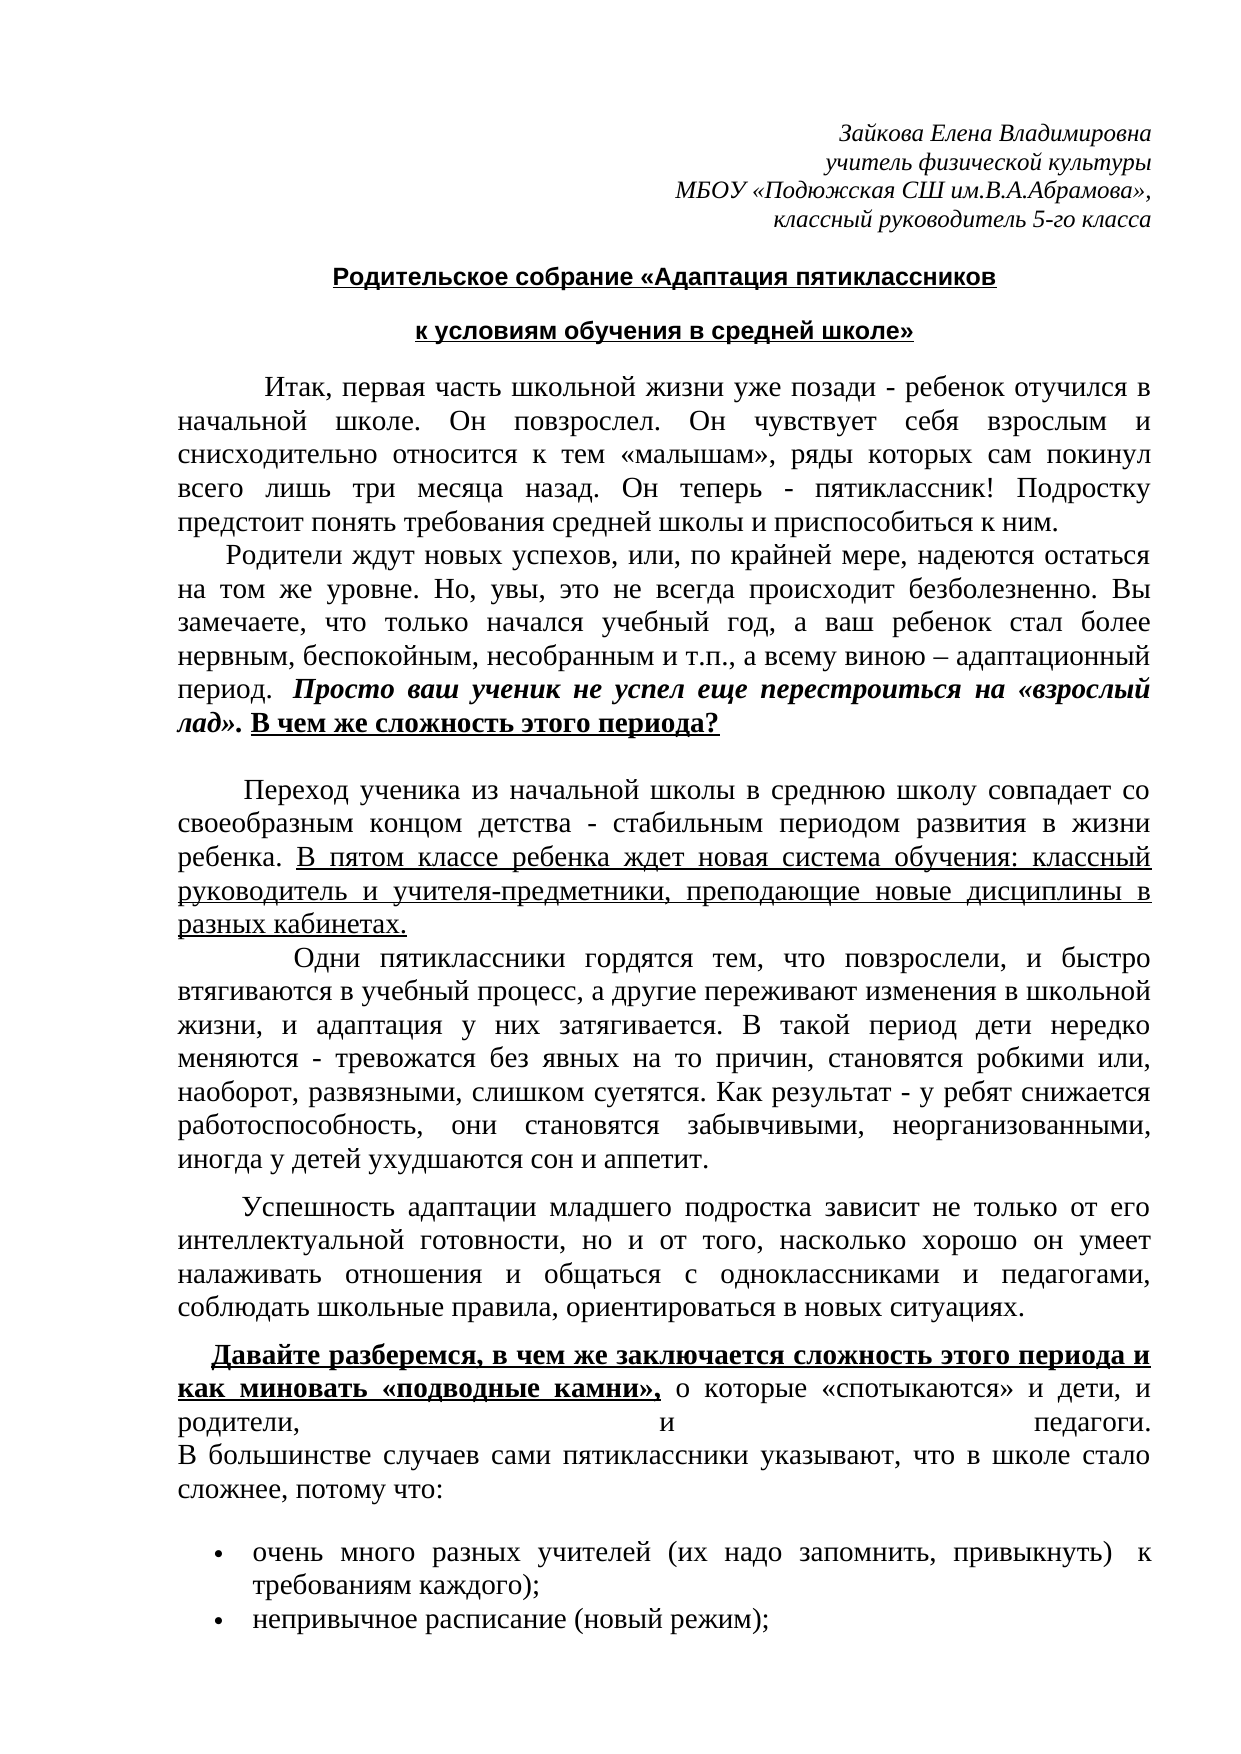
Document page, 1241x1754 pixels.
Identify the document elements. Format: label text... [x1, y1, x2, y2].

list непривычное расписание (новый режим); [215, 1601, 1152, 1634]
text МБОУ «Подюжская СШ им.В.А.Абрамова», [177, 176, 1152, 204]
list очень много разных учителей (их надо запомнить, привыкнуть) к требованиям каждого); [215, 1534, 1152, 1601]
text Родители ждут новых успехов, или, по крайней мере, надеются остаться на том же уровне. Но, увы, это не всегда происходит безболезненно. Вы замечаете, что только начался учебный год, а ваш ребенок стал более нервным, беспокойным, несобранным и т.п., а всему виною – адаптационный период. Просто ваш ученик не успел еще перестроиться на «взрослый лад». В чем же сложность этого периода? [177, 537, 1152, 738]
text Итак, первая часть школьной жизни уже позади - ребенок отучился в начальной школе. Он повзрослел. Он чувствует себя взрослым и снисходительно относится к тем «малышам», ряды которых сам покинул всего лишь три месяца назад. Он теперь - пятиклассник! Подростку предстоит понять требования средней школы и приспособиться к ним. [177, 369, 1152, 537]
text Одни пятиклассники гордятся тем, что повзрослели, и быстро втягиваются в учебный процесс, а другие переживают изменения в школьной жизни, и адаптация у них затягивается. В такой период дети нередко меняются - тревожатся без явных на то причин, становятся робкими или, наоборот, развязными, слишком суетятся. Как результат - у ребят снижается работоспособность, они становятся забывчивыми, неорганизованными, иногда у детей ухудшаются сон и аппетит. [177, 940, 1152, 1174]
text Давайте разберемся, в чем же заключается сложность этого периода и как миновать «подводные камни», о которые «спотыкаются» и дети, и родители, и педагоги. В большинстве случаев сами пятиклассники указывают, что в школе стало сложнее, потому что: [177, 1337, 1152, 1504]
text Переход ученика из начальной школы в среднюю школу совпадает со своеобразным концом детства - стабильным периодом развития в жизни ребенка. В пятом классе ребенка ждет новая система обучения: классный руководитель и учителя-предметники, преподающие новые дисциплины в разных кабинетах. [177, 772, 1152, 902]
text учитель физической культуры [177, 147, 1152, 176]
text классный руководитель 5-го класса [177, 204, 1152, 233]
text Переход ученика из начальной школы в среднюю школу совпадает со своеобразным концом детства - стабильным периодом развития в жизни ребенка. В пятом классе ребенка ждет новая система обучения: классный руководитель и учителя-предметники, преподающие новые дисциплины в разных кабинетах. [177, 903, 1152, 940]
text Родительское собрание «Адаптация пятиклассников [177, 262, 1152, 291]
text Успешность адаптации младшего подростка зависит не только от его интеллектуальной готовности, но и от того, насколько хорошо он умеет налаживать отношения и общаться с одноклассниками и педагогами, соблюдать школьные правила, ориентироваться в новых ситуациях. [177, 1189, 1152, 1323]
text к условиям обучения в средней школе» [177, 316, 1152, 344]
text Зайкова Елена Владимировна [177, 118, 1152, 147]
